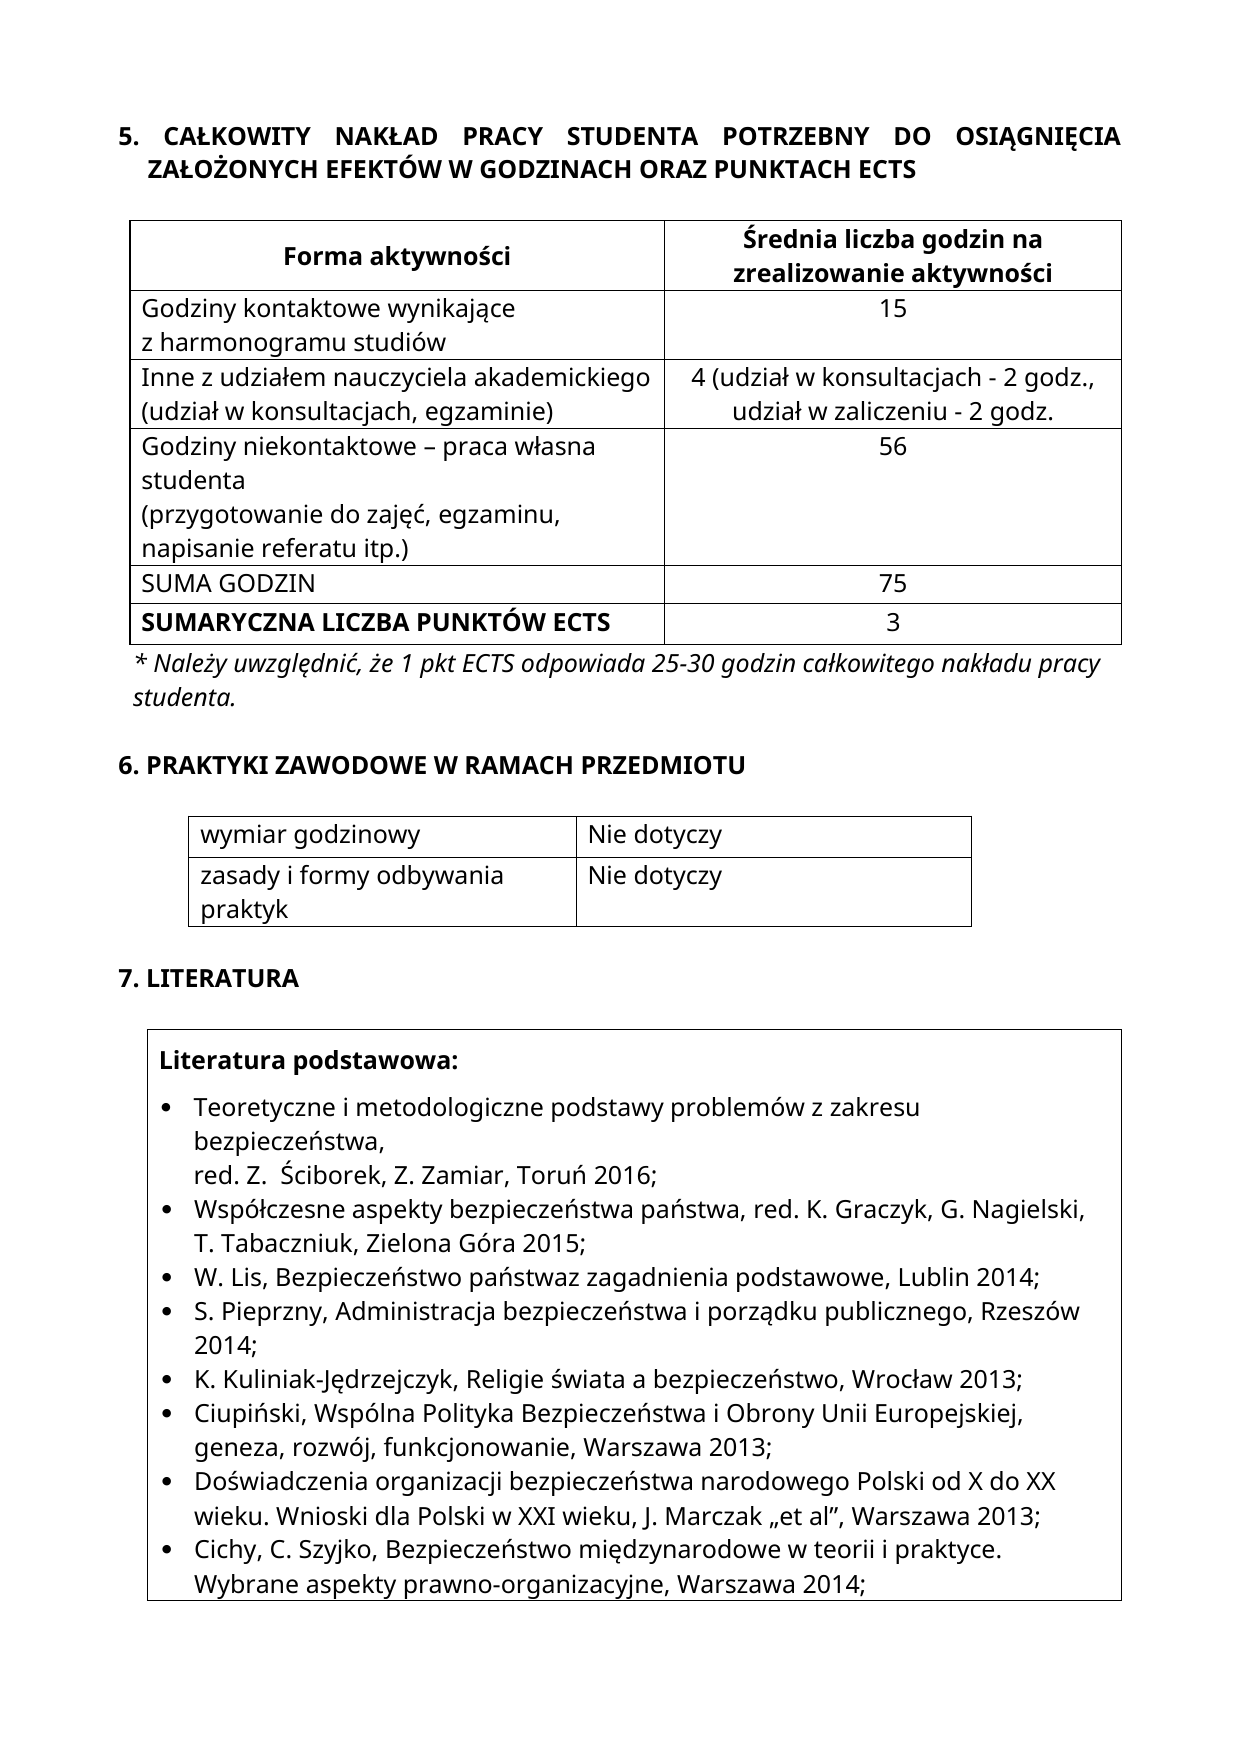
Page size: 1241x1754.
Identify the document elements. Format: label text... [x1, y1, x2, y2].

table_cell 3 [665, 604, 1121, 644]
text 6. PRAKTYKI ZAWODOWE W RAMACH PRZEDMIOTU [118, 747, 1122, 781]
table_cell Nie dotyczy [577, 858, 971, 926]
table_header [148, 1030, 1121, 1600]
table_cell 15 [665, 291, 1121, 359]
table_cell Godziny kontaktowe wynikające z harmonogramu studiów [131, 291, 664, 359]
table_cell zasady i formy odbywania praktyk [189, 858, 576, 926]
table_cell 75 [665, 566, 1121, 603]
table_cell 56 [665, 429, 1121, 565]
text * Należy uwzględnić, że 1 pkt ECTS odpowiada 25-30 godzin całkowitego nakładu pracy studenta. [133, 645, 1122, 713]
table_header Forma aktywności [131, 221, 664, 289]
table_header wymiar godzinowy [189, 817, 576, 857]
table_header Nie dotyczy [577, 817, 971, 857]
table_cell SUMA GODZIN [131, 566, 664, 603]
table_cell Godziny niekontaktowe – praca własna studenta (przygotowanie do zajęć, egzaminu, napisanie referatu itp.) [131, 429, 664, 565]
table_header Średnia liczba godzin na zrealizowanie aktywności [665, 221, 1121, 289]
table_cell 4 (udział w konsultacjach - 2 godz., udział w zaliczeniu - 2 godz. [665, 360, 1121, 428]
text 7. LITERATURA [118, 961, 1122, 995]
table_cell Inne z udziałem nauczyciela akademickiego (udział w konsultacjach, egzaminie) [131, 360, 664, 428]
table_cell SUMARYCZNA LICZBA PUNKTÓW ECTS [131, 604, 664, 644]
text 5. CAŁKOWITY NAKŁAD PRACY STUDENTA POTRZEBNY DO OSIĄGNIĘCIA ZAŁOŻONYCH EFEKTÓW W GODZINACH ORAZ PUNKTACH ECTS [118, 118, 1122, 186]
